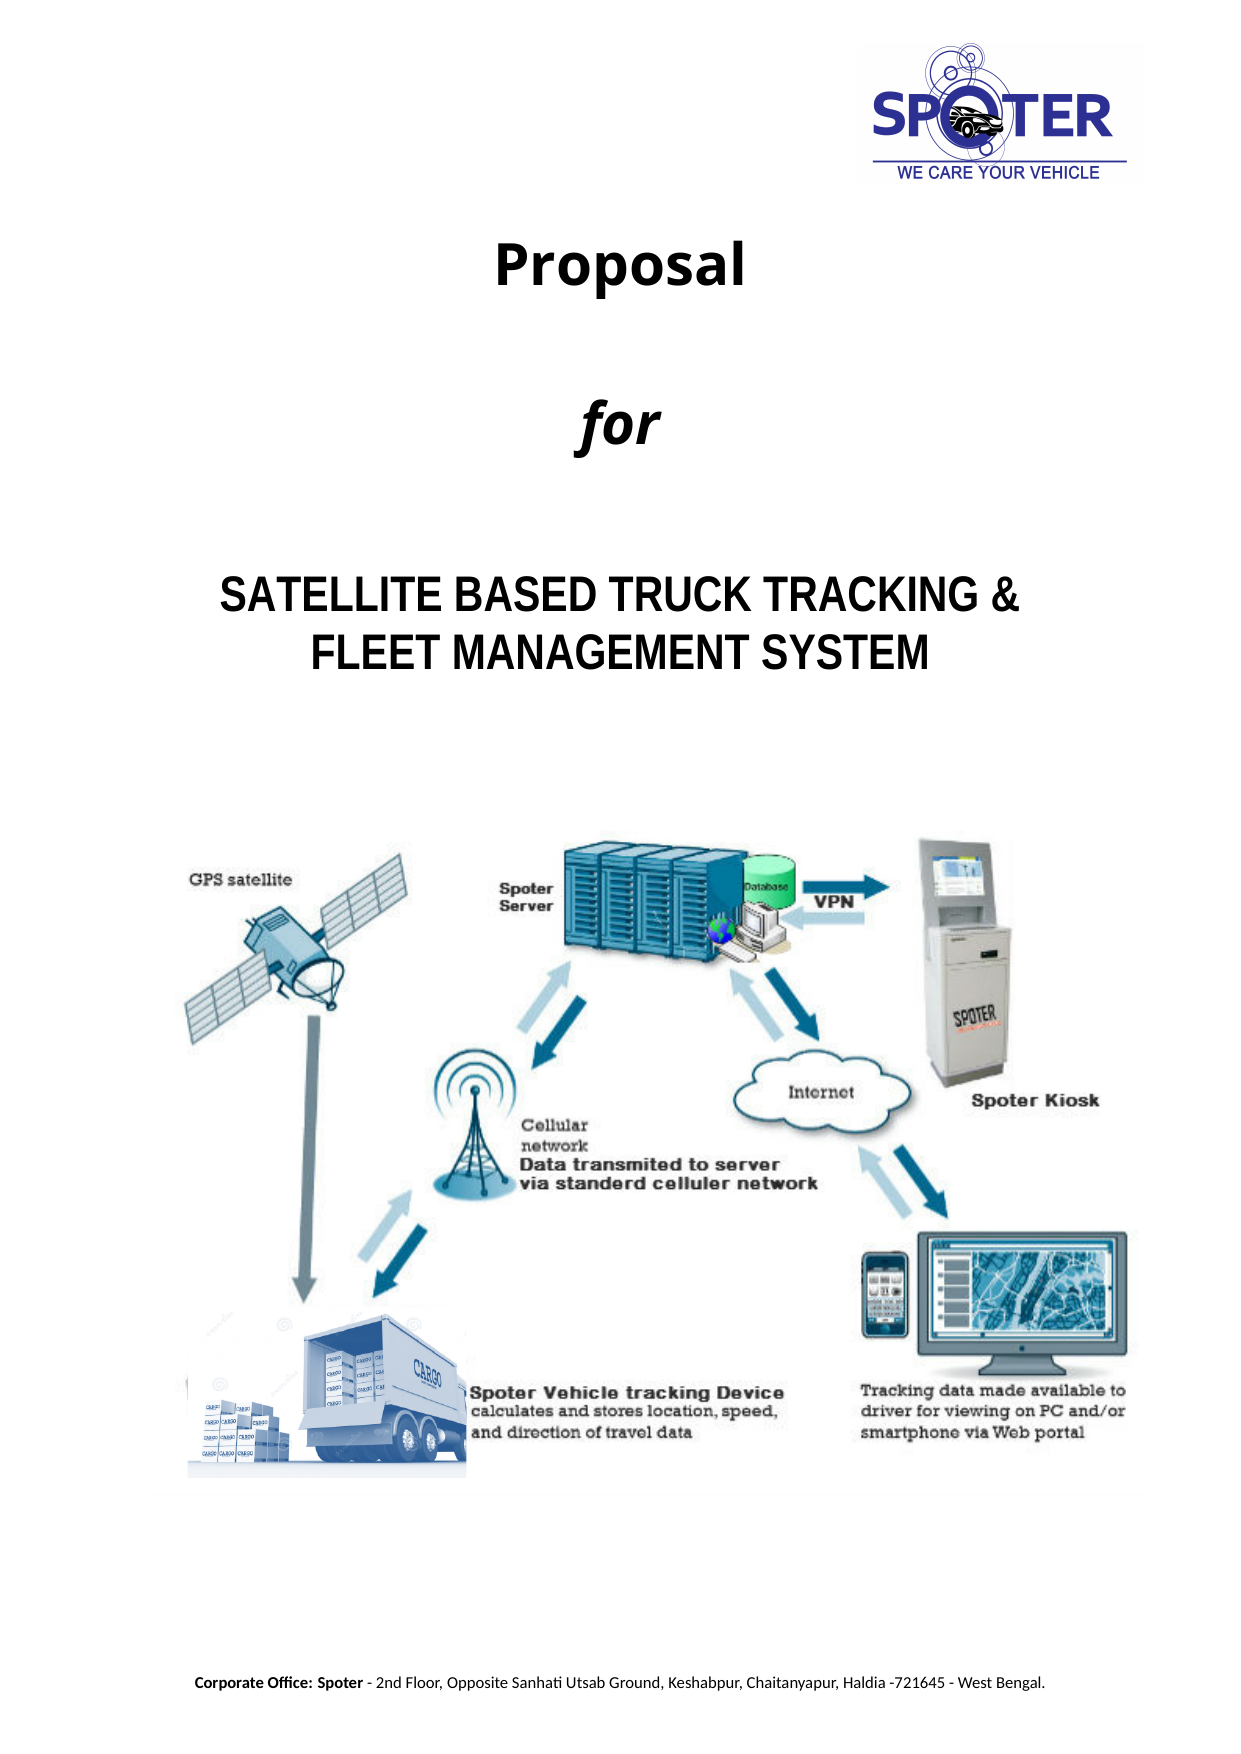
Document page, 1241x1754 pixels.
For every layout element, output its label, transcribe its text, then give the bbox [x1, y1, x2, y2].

picture [150, 830, 1150, 1496]
subtitle Proposal [150, 223, 1090, 303]
picture [857, 43, 1145, 182]
subtitle for [150, 382, 1090, 461]
subtitle SATELLITE BASED TRUCK TRACKING & FLEET MANAGEMENT SYSTEM [150, 565, 1090, 680]
